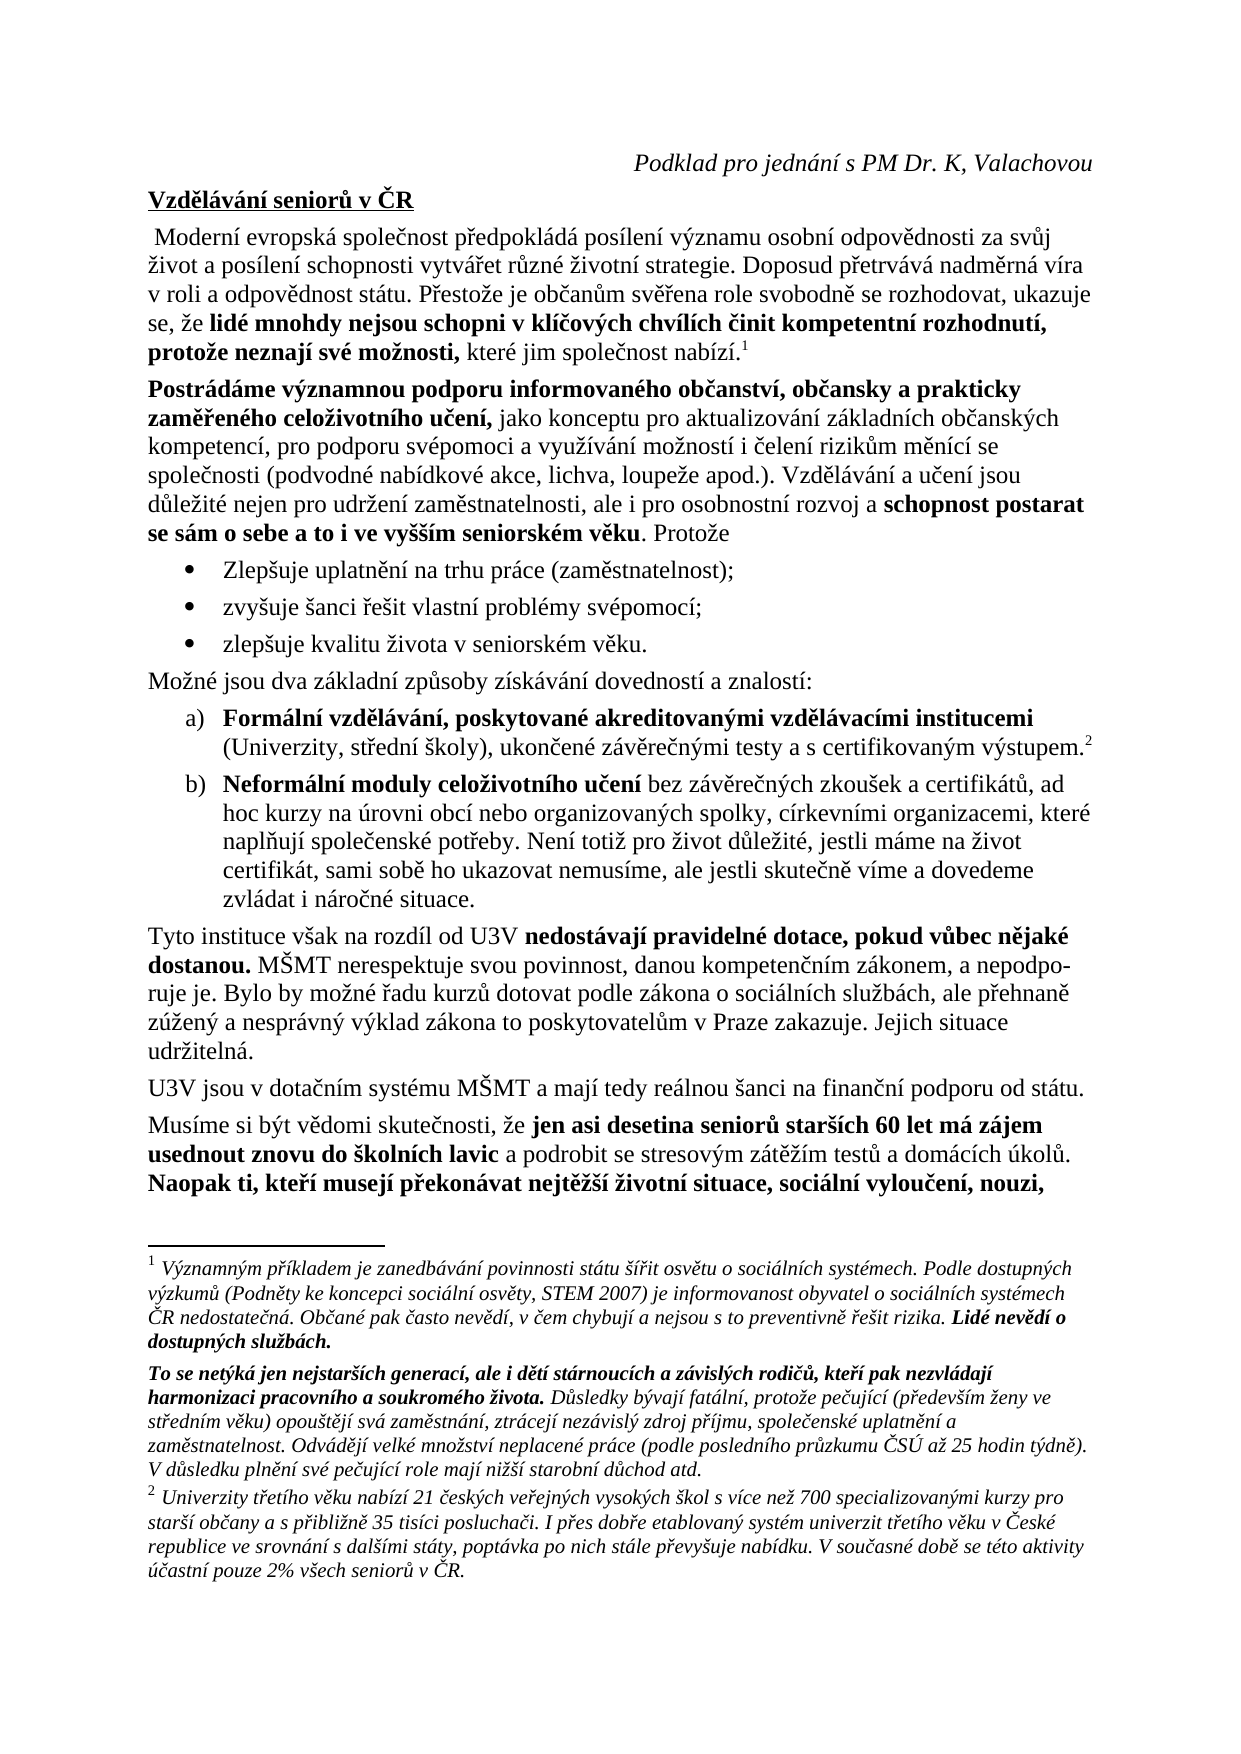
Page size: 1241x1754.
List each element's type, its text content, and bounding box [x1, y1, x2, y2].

text Moderní evropská společnost předpokládá posílení významu osobní odpovědnosti za svůj život a posílení schopnosti vytvářet různé životní strategie. Doposud přetrvává nadměrná víra v roli a odpovědnost státu. Přestože je občanům svěřena role svobodně se rozhodovat, ukazuje se, že lidé mnohdy nejsou schopni v klíčových chvílích činit kompetentní rozhodnutí, protože neznají své možnosti, které jim společnost nabízí. [148, 222, 1093, 366]
text Možné jsou dva základní způsoby získávání dovedností a znalostí: [148, 666, 1093, 695]
text Tyto instituce však na rozdíl od U3V nedostávají pravidelné dotace, pokud vůbec nějaké dostanou. MŠMT nerespektuje svou povinnost, danou kompetenčním zákonem, a nepodpo-ruje je. Bylo by možné řadu kurzů dotovat podle zákona o sociálních službách, ale přehnaně zúžený a nesprávný výklad zákona to poskytovatelům v Praze zakazuje. Jejich situace udržitelná. [148, 921, 1093, 1065]
text Postrádáme významnou podporu informovaného občanství, občansky a prakticky zaměřeného celoživotního učení, jako konceptu pro aktualizování základních občanských kompetencí, pro podporu svépomoci a využívání možností i čelení rizikům měnící se společnosti (podvodné nabídkové akce, lichva, loupeže apod.). Vzdělávání a učení jsou důležité nejen pro udržení zaměstnatelnosti, ale i pro osobnostní rozvoj a schopnost postarat se sám o sebe a to i ve vyšším seniorském věku. Protože [148, 374, 1093, 546]
text U3V jsou v dotačním systému MŠMT a mají tedy reálnou šanci na finanční podporu od státu. [148, 1073, 1093, 1102]
text Podklad pro jednání s PM Dr. K, Valachovou [148, 148, 1093, 176]
list Formální vzdělávání, poskytované akreditovanými vzdělávacími institucemi (Univerzity, střední školy), ukončené závěrečnými testy a s certifikovaným výstupem. [185, 703, 1093, 761]
text Vzdělávání seniorů v ČR [148, 185, 1093, 213]
list zlepšuje kvalitu života v seniorském věku. [185, 629, 1093, 658]
list Neformální moduly celoživotního učení bez závěrečných zkoušek a certifikátů, ad hoc kurzy na úrovni obcí nebo organizovaných spolky, církevními organizacemi, které naplňují společenské potřeby. Není totiž pro život důležité, jestli máme na život certifikát, sami sobě ho ukazovat nemusíme, ale jestli skutečně víme a dovedeme zvládat i náročné situace. [185, 769, 1093, 913]
list Zlepšuje uplatnění na trhu práce (zaměstnatelnost); [185, 555, 1093, 583]
list zvyšuje šanci řešit vlastní problémy svépomocí; [185, 592, 1093, 621]
text Musíme si být vědomi skutečnosti, že jen asi desetina seniorů starších 60 let má zájem usednout znovu do školních lavic a podrobit se stresovým zátěžím testů a domácích úkolů. Naopak ti, kteří musejí překonávat nejtěžší životní situace, sociální vyloučení, nouzi, nemoci, nemají šanci zvládnout režim pravidelné semestrální výuky a přitom právě jim by měla společnost nabídnout přístupem k informacím a učení, změnit život. [148, 1110, 1093, 1196]
